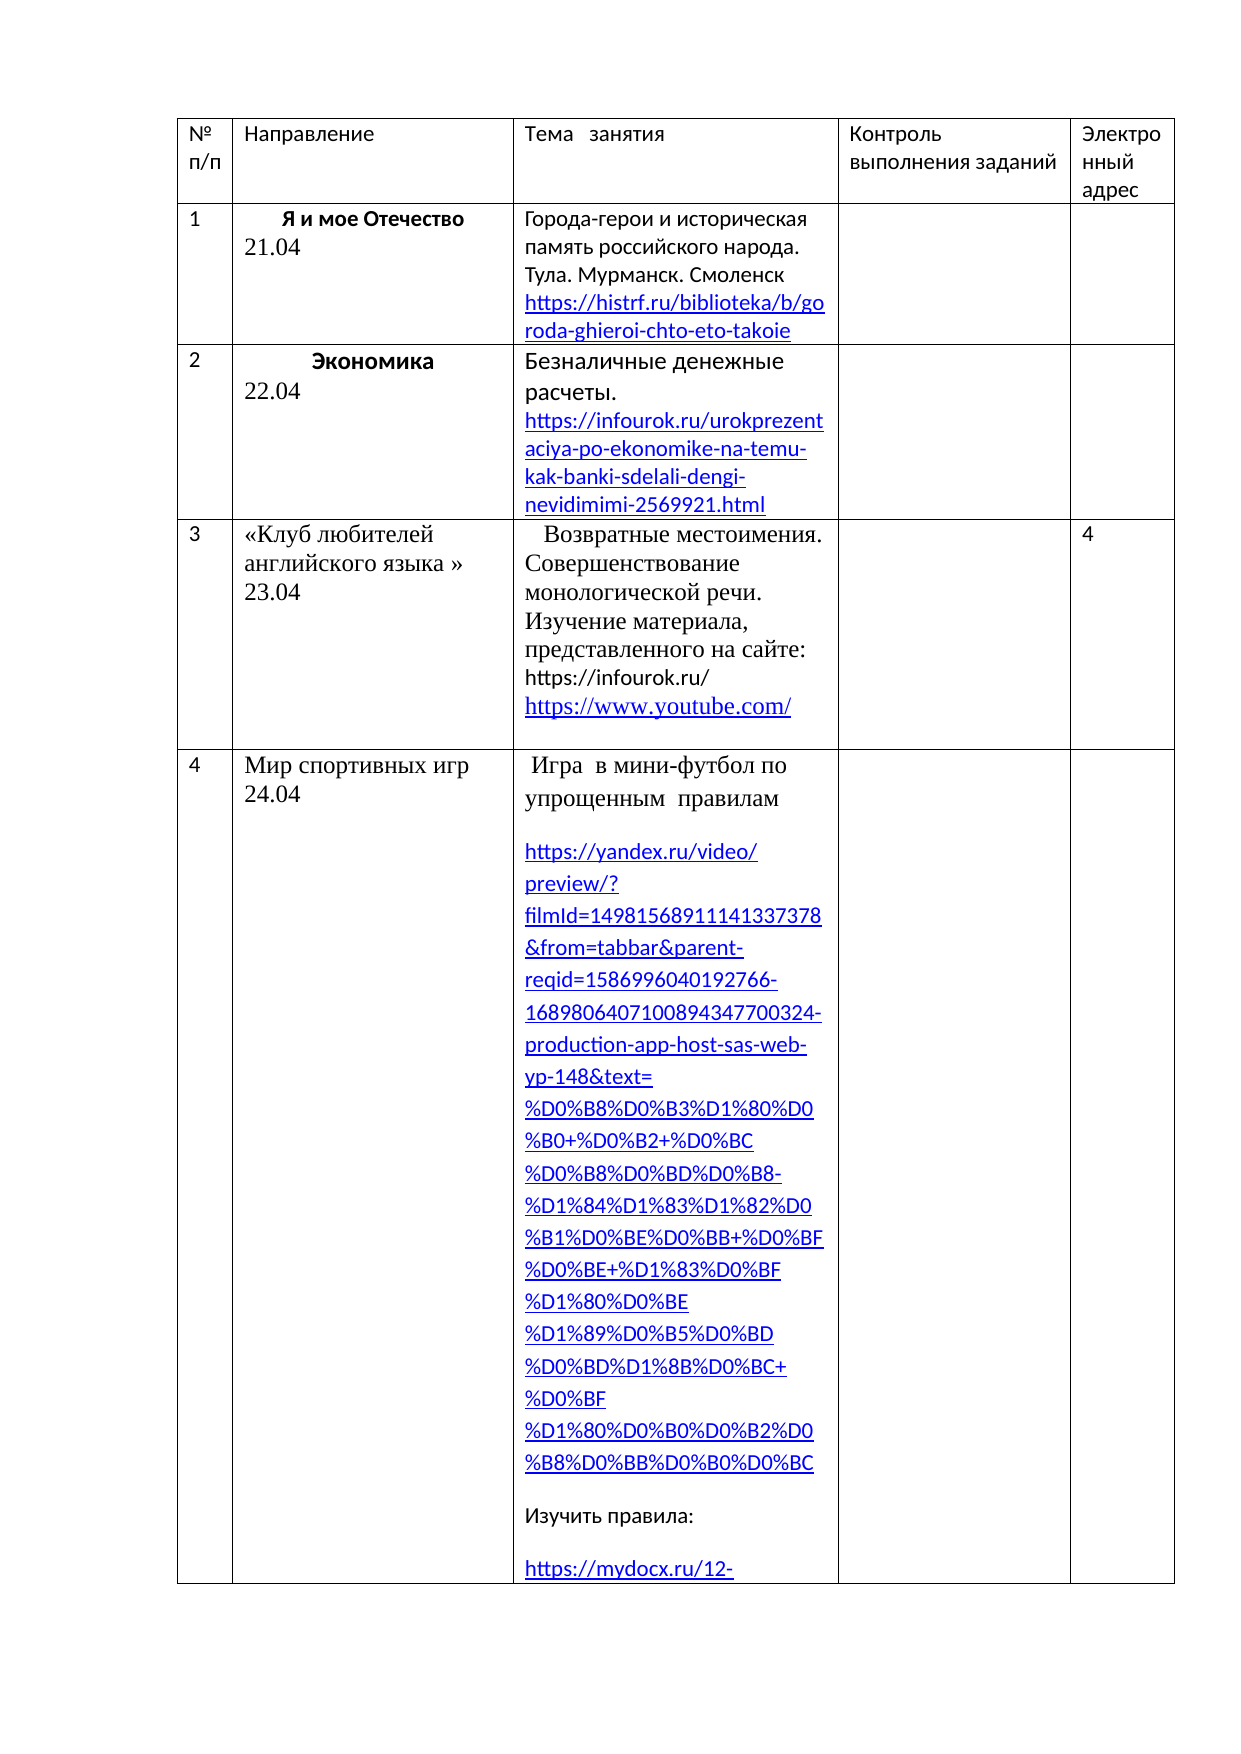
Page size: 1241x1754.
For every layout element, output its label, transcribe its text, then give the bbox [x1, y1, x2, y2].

table_cell Безналичные денежные расчеты. https://infourok.ru/urokprezentaciya-po-ekonomike-na-temu-kak-banki-sdelali-dengi-nevidimimi-2569921.html [514, 345, 838, 518]
table_cell [1071, 345, 1174, 518]
table_header Тема занятия [514, 119, 838, 203]
table_header № п/п [178, 119, 232, 203]
table_cell 4 [178, 750, 232, 1582]
table_cell [839, 520, 1070, 749]
table_cell 2 [178, 345, 232, 518]
table_header Электронный адрес [1071, 119, 1174, 203]
table_cell [839, 204, 1070, 344]
table_cell 1 [178, 204, 232, 344]
table_cell [839, 750, 1070, 1582]
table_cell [514, 750, 838, 1582]
table_cell 3 [178, 520, 232, 749]
table_cell «Клуб любителей английского языка » 23.04 [233, 520, 513, 749]
table_cell Я и мое Отечество 21.04 [233, 204, 513, 344]
table_cell Города-герои и историческая память российского народа. Тула. Мурманск. Смоленск https://histrf.ru/biblioteka/b/goroda-ghieroi-chto-eto-takoie [514, 204, 838, 344]
table_header Контроль выполнения заданий [839, 119, 1070, 203]
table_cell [233, 750, 513, 1582]
table_cell [839, 345, 1070, 518]
table_cell [1071, 750, 1174, 1582]
table_cell 4 [1071, 520, 1174, 749]
table_cell Возвратные местоимения. Совершенствование монологической речи. Изучение материала, представленного на сайте: https://infourok.ru/ https://www.youtube.com/ [514, 520, 838, 749]
table_header Направление [233, 119, 513, 203]
table_cell Экономика 22.04 [233, 345, 513, 518]
table_cell [1071, 204, 1174, 344]
